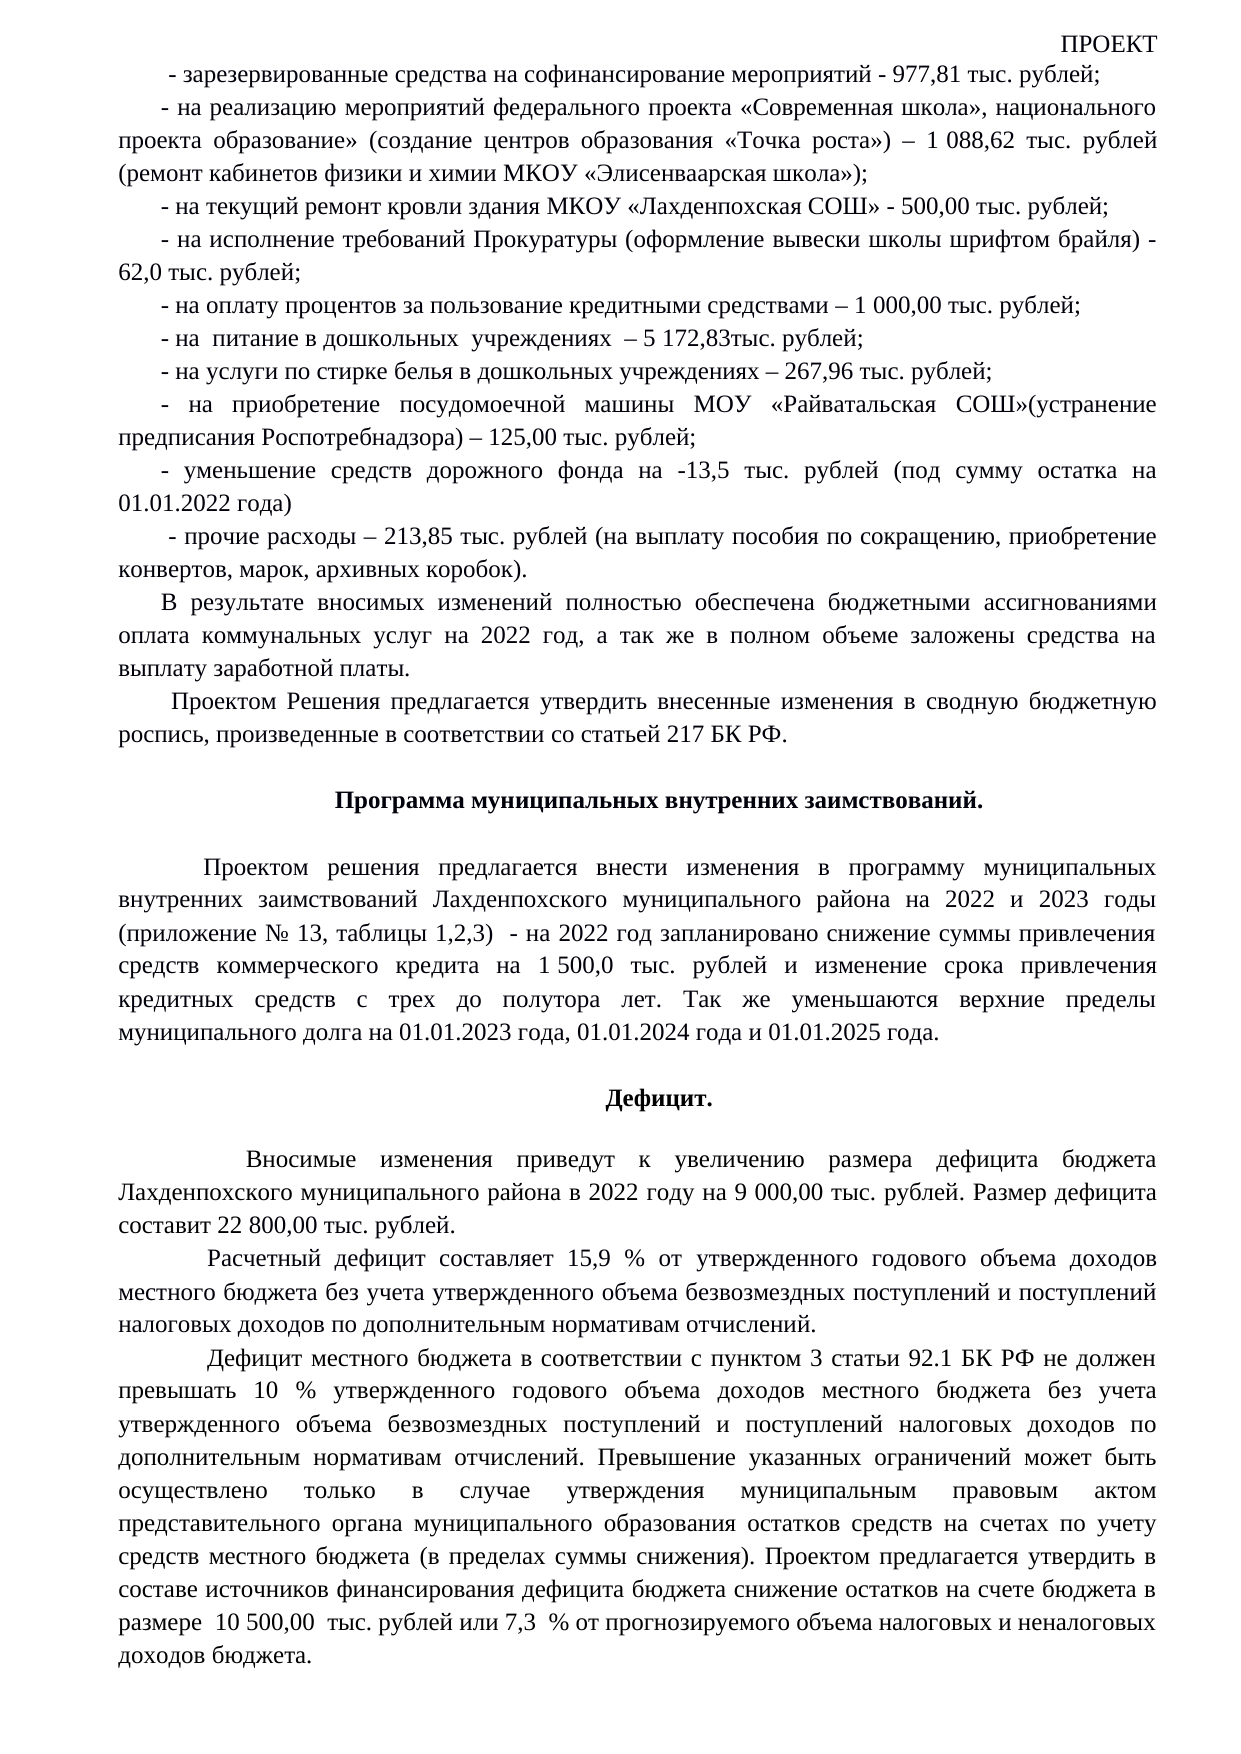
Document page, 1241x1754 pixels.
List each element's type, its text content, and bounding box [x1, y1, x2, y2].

text - на исполнение требований Прокуратуры (оформление вывески школы шрифтом брайля) -62,0 тыс. рублей; [118, 224, 1157, 286]
text Программа муниципальных внутренних заимствований. [118, 786, 1157, 814]
text - на питание в дошкольных учреждениях – 5 172,83тыс. рублей; [118, 323, 1157, 352]
text - прочие расходы – 213,85 тыс. рублей (на выплату пособия по сокращению, приобретение конвертов, марок, архивных коробок). [118, 521, 1157, 583]
text - на реализацию мероприятий федерального проекта «Современная школа», национального проекта образование» (создание центров образования «Точка роста») – 1 088,62 тыс. рублей (ремонт кабинетов физики и химии МКОУ «Элисенваарская школа»); [118, 92, 1157, 187]
text Дефицит местного бюджета в соответствии с пунктом 3 статьи 92.1 БК РФ не должен превышать 10 % утвержденного годового объема доходов местного бюджета без учета утвержденного объема безвозмездных поступлений и поступлений налоговых доходов по дополнительным нормативам отчислений. Превышение указанных ограничений может быть осуществлено только в случае утверждения муниципальным правовым актом представительного органа муниципального образования остатков средств на счетах по учету средств местного бюджета (в пределах суммы снижения). Проектом предлагается утвердить в составе источников финансирования дефицита бюджета снижение остатков на счете бюджета в размере 10 500,00 тыс. рублей или 7,3 % от прогнозируемого объема налоговых и неналоговых доходов бюджета. [118, 1343, 1157, 1668]
text - на приобретение посудомоечной машины МОУ «Райватальская СОШ»(устранение предписания Роспотребнадзора) – 125,00 тыс. рублей; [118, 389, 1157, 451]
text Проектом Решения предлагается утвердить внесенные изменения в сводную бюджетную роспись, произведенные в соответствии со статьей 217 БК РФ. [118, 686, 1157, 748]
text Вносимые изменения приведут к увеличению размера дефицита бюджета Лахденпохского муниципального района в 2022 году на 9 000,00 тыс. рублей. Размер дефицита составит 22 800,00 тыс. рублей. [118, 1144, 1157, 1239]
text Дефицит. [118, 1083, 1157, 1111]
text - на текущий ремонт кровли здания МКОУ «Лахденпохская СОШ» - 500,00 тыс. рублей; [118, 191, 1157, 220]
text - на услуги по стирке белья в дошкольных учреждениях – 267,96 тыс. рублей; [118, 356, 1157, 385]
text Проектом решения предлагается внести изменения в программу муниципальных внутренних заимствований Лахденпохского муниципального района на 2022 и 2023 годы (приложение № 13, таблицы 1,2,3) - на 2022 год запланировано снижение суммы привлечения средств коммерческого кредита на 1 500,0 тыс. рублей и изменение срока привлечения кредитных средств с трех до полутора лет. Так же уменьшаются верхние пределы муниципального долга на 01.01.2023 года, 01.01.2024 года и 01.01.2025 года. [118, 852, 1157, 1045]
text - зарезервированные средства на софинансирование мероприятий - 977,81 тыс. рублей; [118, 59, 1157, 88]
text - уменьшение средств дорожного фонда на -13,5 тыс. рублей (под сумму остатка на 01.01.2022 года) [118, 455, 1157, 517]
text - на оплату процентов за пользование кредитными средствами – 1 000,00 тыс. рублей; [118, 290, 1157, 319]
text В результате вносимых изменений полностью обеспечена бюджетными ассигнованиями оплата коммунальных услуг на 2022 год, а так же в полном объеме заложены средства на выплату заработной платы. [118, 587, 1157, 682]
text Расчетный дефицит составляет 15,9 % от утвержденного годового объема доходов местного бюджета без учета утвержденного объема безвозмездных поступлений и поступлений налоговых доходов по дополнительным нормативам отчислений. [118, 1243, 1157, 1338]
